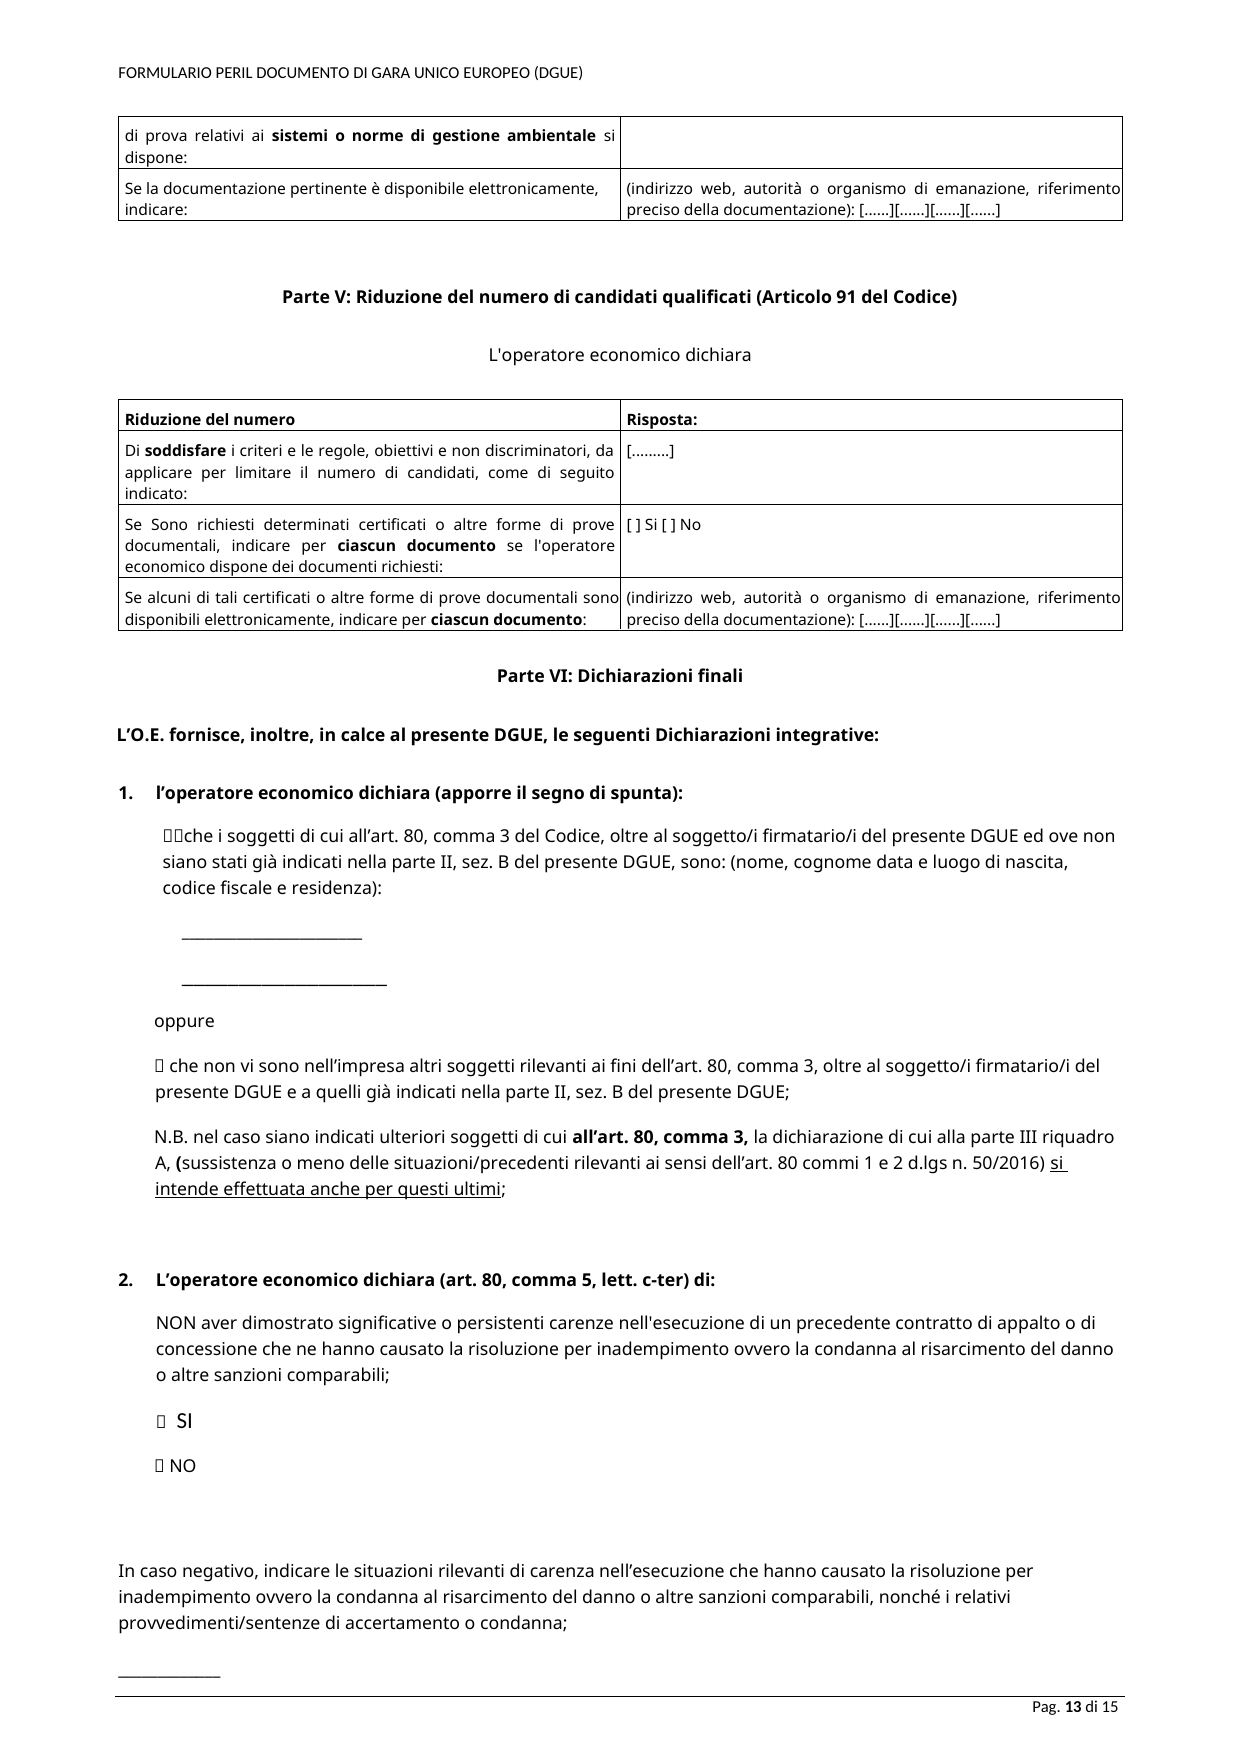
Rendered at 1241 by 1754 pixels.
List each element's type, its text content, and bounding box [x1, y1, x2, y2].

table_cell Se alcuni di tali certificati o altre forme di prove documentali sono disponibili elettronicamente, indicare per ciascun documento: [119, 578, 620, 629]
table_cell Di soddisfare i criteri e le regole, obiettivi e non discriminatori, da applicare per limitare il numero di candidati, come di seguito indicato: [119, 431, 620, 504]
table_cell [621, 117, 1122, 168]
text __________________ [182, 961, 1122, 989]
text _____________ [118, 1656, 1122, 1681]
text _______________________ [182, 918, 1122, 943]
table_header Riduzione del numero [119, 400, 620, 430]
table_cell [119, 117, 620, 168]
text Parte VI: Dichiarazioni finali [122, 663, 1117, 687]
text N.B. nel caso siano indicati ulteriori soggetti di cui all’art. 80, comma 3, la dichiarazione di cui alla parte III riquadro A, (sussistenza o meno delle situazioni/precedenti rilevanti ai sensi dell’art. 80 commi 1 e 2 d.lgs n. 50/2016) si intende effettuata anche per questi ultimi; [154, 1124, 1122, 1201]
text oppure [154, 1009, 1021, 1033]
text che i soggetti di cui all’art. 80, comma 3 del Codice, oltre al soggetto/i firmatario/i del presente DGUE ed ove non siano stati già indicati nella parte II, sez. B del presente DGUE, sono: (nome, cognome data e luogo di nascita, codice fiscale e residenza): [162, 823, 1122, 899]
table_cell Se la documentazione pertinente è disponibile elettronicamente, indicare: [119, 169, 620, 220]
text  NO [154, 1453, 1122, 1477]
text  che non vi sono nell’impresa altri soggetti rilevanti ai fini dell’art. 80, comma 3, oltre al soggetto/i firmatario/i del presente DGUE e a quelli già indicati nella parte II, sez. B del presente DGUE; [154, 1053, 1122, 1103]
text Parte V: Riduzione del numero di candidati qualificati (Articolo 91 del Codice) [122, 285, 1117, 309]
table_cell [.........] [621, 431, 1122, 504]
text NON aver dimostrato significative o persistenti carenze nell'esecuzione di un precedente contratto di appalto o di concessione che ne hanno causato la risoluzione per inadempimento ovvero la condanna al risarcimento del danno o altre sanzioni comparabili; [156, 1310, 1122, 1387]
table_cell (indirizzo web, autorità o organismo di emanazione, riferimento preciso della documentazione): [......][......][......][......] [621, 169, 1122, 220]
text In caso negativo, indicare le situazioni rilevanti di carenza nell’esecuzione che hanno causato la risoluzione per inadempimento ovvero la condanna al risarcimento del danno o altre sanzioni comparabili, nonché i relativi provvedimenti/sentenze di accertamento o condanna; [118, 1559, 1122, 1635]
text  SI [156, 1406, 1122, 1434]
table_cell (indirizzo web, autorità o organismo di emanazione, riferimento preciso della documentazione): [......][......][......][......] [621, 578, 1122, 629]
list L’operatore economico dichiara (art. 80, comma 5, lett. c-ter) di: [118, 1267, 1122, 1291]
list l’operatore economico dichiara (apporre il segno di spunta): [118, 780, 1122, 804]
text L’O.E. fornisce, inoltre, in calce al presente DGUE, le seguenti Dichiarazioni integrative: [116, 723, 1122, 747]
table_cell Se Sono richiesti determinati certificati o altre forme di prove documentali, indicare per ciascun documento se l'operatore economico dispone dei documenti richiesti: [119, 505, 620, 577]
table_cell [ ] Si [ ] No [621, 505, 1122, 577]
table_header Risposta: [621, 400, 1122, 430]
text L'operatore economico dichiara [118, 343, 1122, 367]
